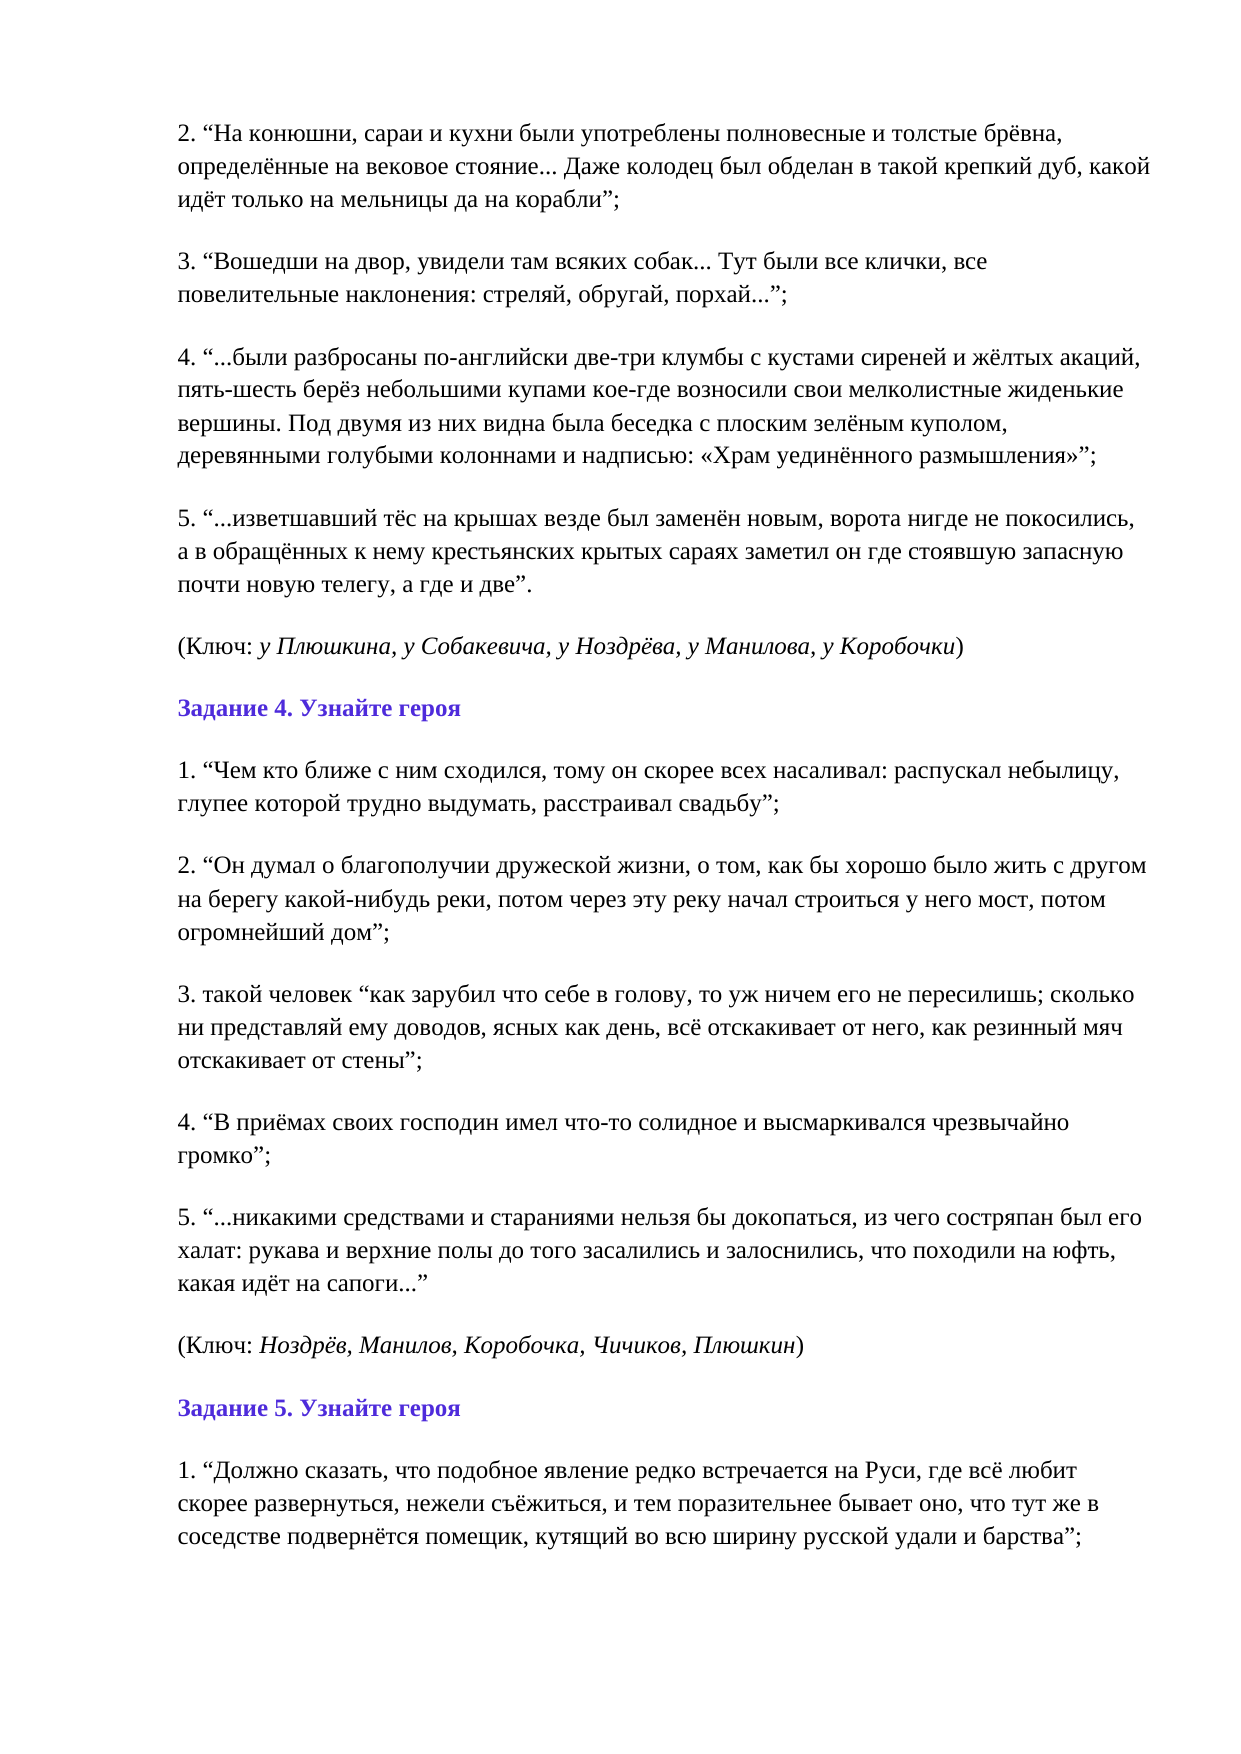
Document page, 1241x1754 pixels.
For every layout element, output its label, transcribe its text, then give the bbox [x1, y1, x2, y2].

text 2. “На конюшни, сараи и кухни были употреблены полновесные и толстые брёвна, определённые на вековое стояние... Даже колодец был обделан в такой крепкий дуб, какой идёт только на мельницы да на корабли”; [177, 118, 1152, 213]
text (Ключ: у Плюшкина, у Собакевича, у Ноздрёва, у Манилова, у Коробочки) [177, 631, 1152, 660]
text 5. “...изветшавший тёс на крышах везде был заменён новым, ворота нигде не покосились, а в обращённых к нему крестьянских крытых сараях заметил он где стоявшую запасную почти новую телегу, а где и две”. [177, 503, 1152, 598]
text Задание 5. Узнайте героя [177, 1393, 1152, 1421]
text (Ключ: Ноздрёв, Манилов, Коробочка, Чичиков, Плюшкин) [177, 1331, 1152, 1359]
text 3. “Вошедши на двор, увидели там всяких собак... Тут были все клички, все повелительные наклонения: стреляй, обругай, порхай...”; [177, 246, 1152, 308]
text Задание 4. Узнайте героя [177, 693, 1152, 722]
text 1. “Должно сказать, что подобное явление редко встречается на Руси, где всё любит скорее развернуться, нежели съёжиться, и тем поразительнее бывает оно, что тут же в соседстве подвернётся помещик, кутящий во всю ширину русской удали и барства”; [177, 1455, 1152, 1550]
text 5. “...никакими средствами и стараниями нельзя бы докопаться, из чего состряпан был его халат: рукава и верхние полы до того засалились и залоснились, что походили на юфть, какая идёт на сапоги...” [177, 1202, 1152, 1297]
text 4. “...были разбросаны по-английски две-три клумбы с кустами сиреней и жёлтых акаций, пять-шесть берёз небольшими купами кое-где возносили свои мелколистные жиденькие вершины. Под двумя из них видна была беседка с плоским зелёным куполом, деревянными голубыми колоннами и надписью: «Храм уединённого размышления»”; [177, 342, 1152, 469]
text 2. “Он думал о благополучии дружеской жизни, о том, как бы хорошо было жить с другом на берегу какой-нибудь реки, потом через эту реку начал строиться у него мост, потом огромнейший дом”; [177, 851, 1152, 945]
text 4. “В приёмах своих господин имел что-то солидное и высмаркивался чрезвычайно громко”; [177, 1107, 1152, 1169]
text 1. “Чем кто ближе с ним сходился, тому он скорее всех насаливал: распускал небылицу, глупее которой трудно выдумать, расстраивал свадьбу”; [177, 755, 1152, 817]
text 3. такой человек “как зарубил что себе в голову, то уж ничем его не пересилишь; сколько ни представляй ему доводов, ясных как день, всё отскакивает от него, как резинный мяч отскакивает от стены”; [177, 979, 1152, 1074]
